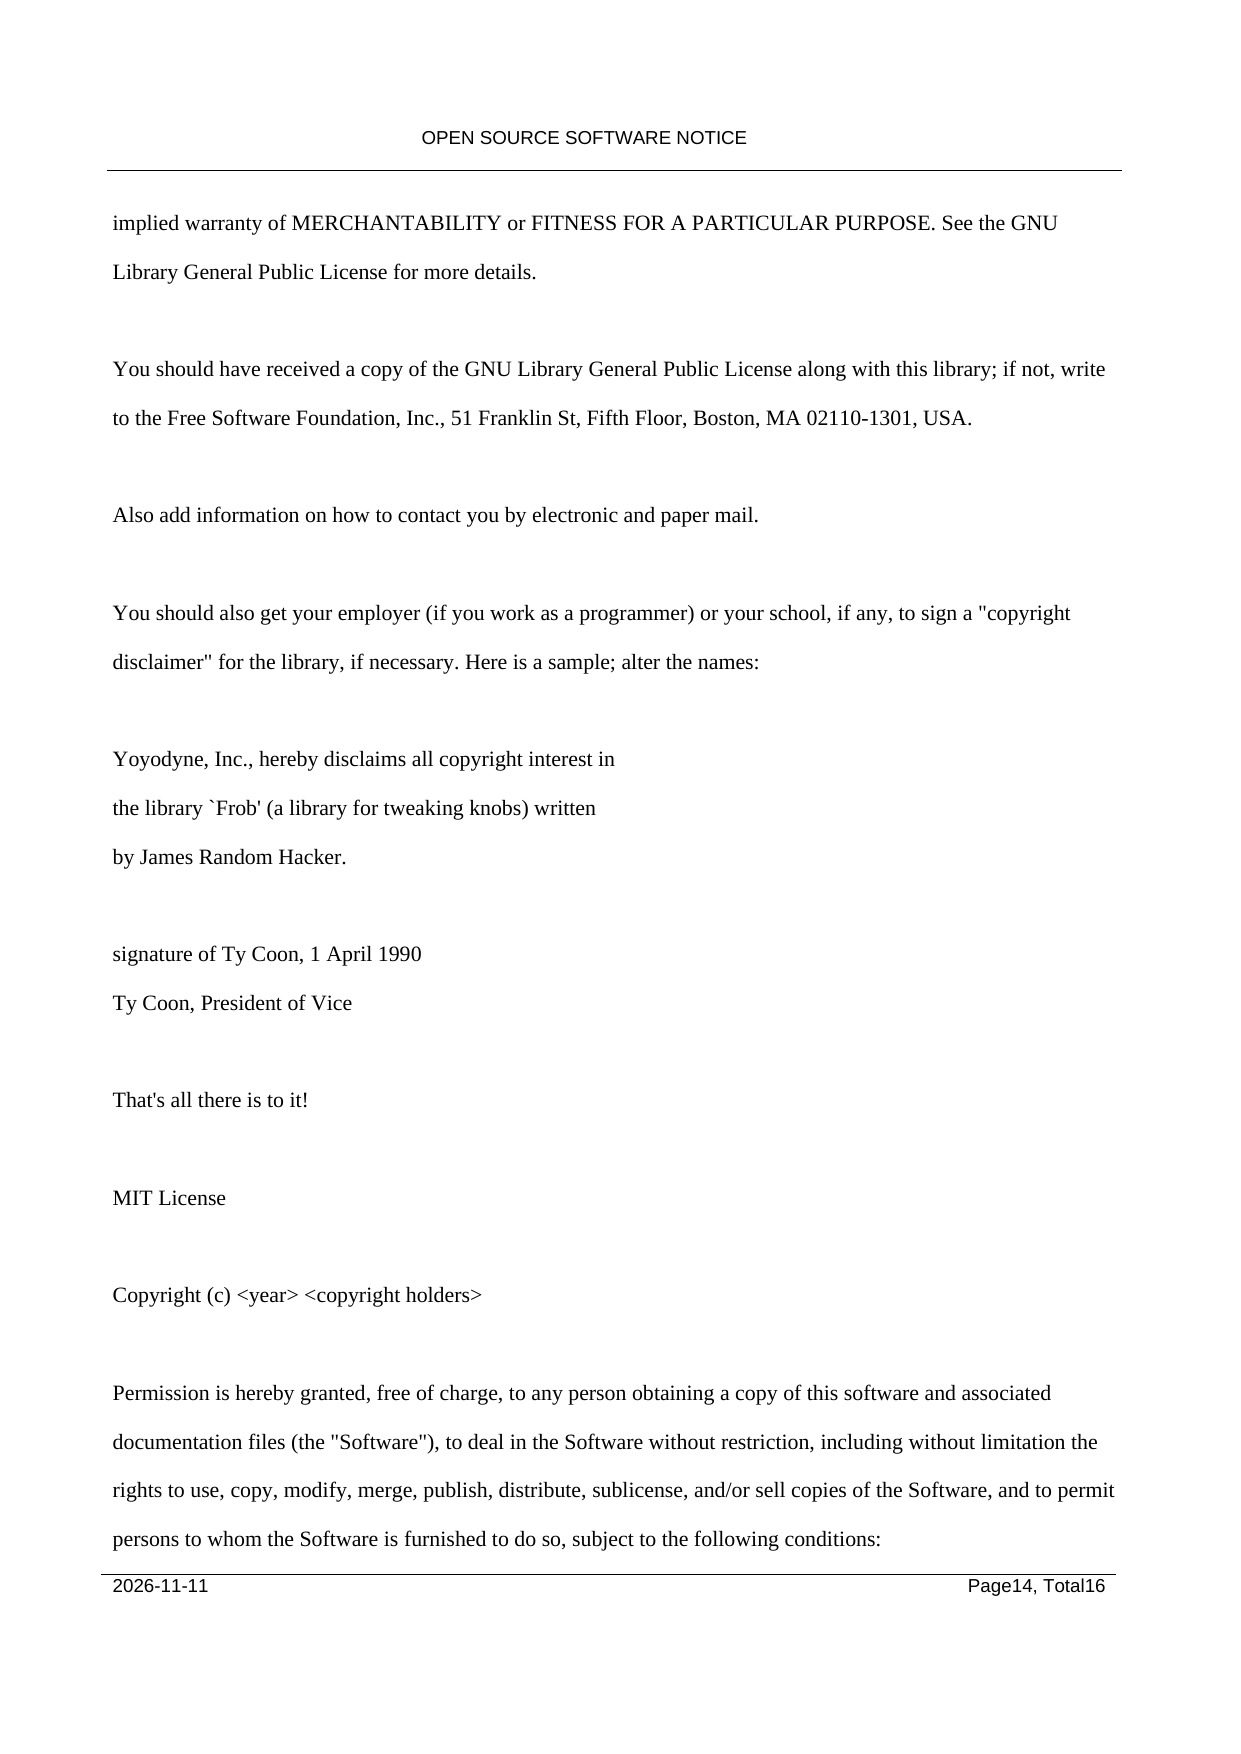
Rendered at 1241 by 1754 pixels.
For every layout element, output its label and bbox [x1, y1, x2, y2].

text [112, 206, 1128, 1555]
